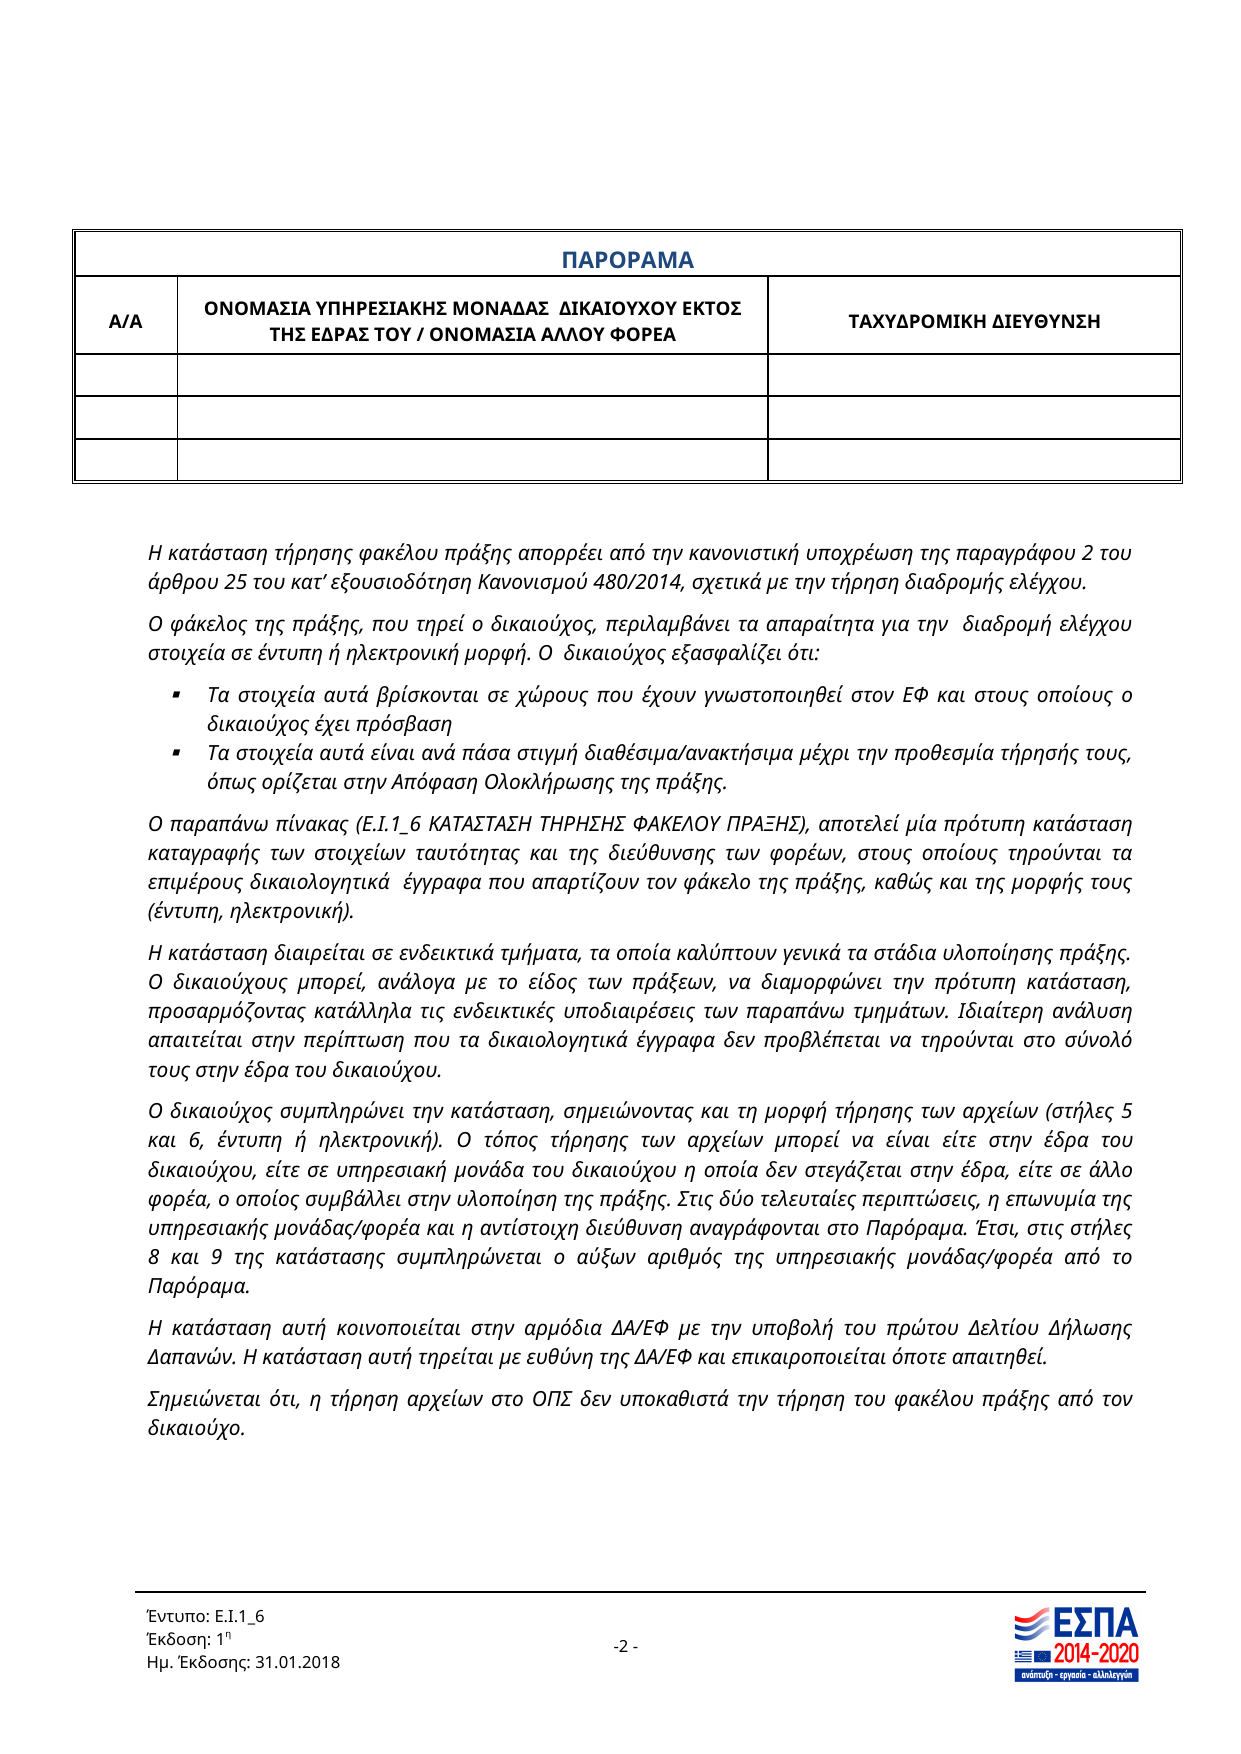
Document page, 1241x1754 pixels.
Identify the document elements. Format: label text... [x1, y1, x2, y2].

table_cell [178, 440, 767, 480]
text Η κατάσταση τήρησης φακέλου πράξης απορρέει από την κανονιστική υποχρέωση της παραγράφου 2 του άρθρου 25 του κατ’ εξουσιοδότηση Κανονισμού 480/2014, σχετικά με την τήρηση διαδρομής ελέγχου. [148, 537, 1134, 595]
table_cell [76, 397, 177, 438]
table_cell [769, 440, 1180, 480]
picture [1011, 1605, 1142, 1684]
text Ο φάκελος της πράξης, που τηρεί ο δικαιούχος, περιλαμβάνει τα απαραίτητα για την διαδρομή ελέγχου στοιχεία σε έντυπη ή ηλεκτρονική μορφή. Ο δικαιούχος εξασφαλίζει ότι: [148, 608, 1134, 666]
table_cell ΤΑΧΥΔΡΟΜΙΚΗ ΔΙΕΥΘΥΝΣΗ [769, 277, 1180, 353]
text Ο δικαιούχος συμπληρώνει την κατάσταση, σημειώνοντας και τη μορφή τήρησης των αρχείων (στήλες 5 και 6, έντυπη ή ηλεκτρονική). Ο τόπος τήρησης των αρχείων μπορεί να είναι είτε στην έδρα του δικαιούχου, είτε σε υπηρεσιακή μονάδα του δικαιούχου η οποία δεν στεγάζεται στην έδρα, είτε σε άλλο φορέα, ο οποίος συμβάλλει στην υλοποίηση της πράξης. Στις δύο τελευταίες περιπτώσεις, η επωνυμία της υπηρεσιακής μονάδας/φορέα και η αντίστοιχη διεύθυνση αναγράφονται στο Παρόραμα. Έτσι, στις στήλες 8 και 9 της κατάστασης συμπληρώνεται ο αύξων αριθμός της υπηρεσιακής μονάδας/φορέα από το Παρόραμα. [148, 1095, 1134, 1299]
text Η κατάσταση διαιρείται σε ενδεικτικά τμήματα, τα οποία καλύπτουν γενικά τα στάδια υλοποίησης πράξης. Ο δικαιούχους μπορεί, ανάλογα με το είδος των πράξεων, να διαμορφώνει την πρότυπη κατάσταση, προσαρμόζοντας κατάλληλα τις ενδεικτικές υποδιαιρέσεις των παραπάνω τμημάτων. Ιδιαίτερη ανάλυση απαιτείται στην περίπτωση που τα δικαιολογητικά έγγραφα δεν προβλέπεται να τηρούνται στο σύνολό τους στην έδρα του δικαιούχου. [148, 937, 1134, 1083]
list Τα στοιχεία αυτά είναι ανά πάσα στιγμή διαθέσιμα/ανακτήσιμα μέχρι την προθεσμία τήρησής τους, όπως ορίζεται στην Απόφαση Ολοκλήρωσης της πράξης. [169, 737, 1134, 795]
text Η κατάσταση αυτή κοινοποιείται στην αρμόδια ΔΑ/ΕΦ με την υποβολή του πρώτου Δελτίου Δήλωσης Δαπανών. Η κατάσταση αυτή τηρείται με ευθύνη της ΔΑ/ΕΦ και επικαιροποιείται όποτε απαιτηθεί. [148, 1312, 1134, 1370]
table_cell [178, 355, 767, 395]
table_cell [769, 397, 1180, 438]
table_header ΠΑΡΟΡΑΜΑ [76, 232, 1180, 275]
text Σημειώνεται ότι, η τήρηση αρχείων στο ΟΠΣ δεν υποκαθιστά την τήρηση του φακέλου πράξης από τον δικαιούχο. [148, 1383, 1134, 1441]
table_cell Α/Α [76, 277, 177, 353]
text Ο παραπάνω πίνακας (Ε.I.1_6 ΚΑΤΑΣΤΑΣΗ ΤΗΡΗΣΗΣ ΦΑΚΕΛΟΥ ΠΡΑΞΗΣ), αποτελεί μία πρότυπη κατάσταση καταγραφής των στοιχείων ταυτότητας και της διεύθυνσης των φορέων, στους οποίους τηρούνται τα επιμέρους δικαιολογητικά έγγραφα που απαρτίζουν τον φάκελο της πράξης, καθώς και της μορφής τους (έντυπη, ηλεκτρονική). [148, 808, 1134, 924]
table_cell [76, 355, 177, 395]
table_cell ΟΝΟΜΑΣΙΑ ΥΠΗΡΕΣΙΑΚΗΣ ΜΟΝΑΔΑΣ ΔΙΚΑΙΟΥΧΟΥ ΕΚΤΟΣ ΤΗΣ ΕΔΡΑΣ ΤΟΥ / ΟΝΟΜΑΣΙΑ ΑΛΛΟΥ ΦΟΡΕΑ [178, 277, 767, 353]
table_cell [76, 440, 177, 480]
table_cell [178, 397, 767, 438]
list Τα στοιχεία αυτά βρίσκονται σε χώρους που έχουν γνωστοποιηθεί στον ΕΦ και στους οποίους ο δικαιούχος έχει πρόσβαση [169, 679, 1134, 737]
table_cell [769, 355, 1180, 395]
